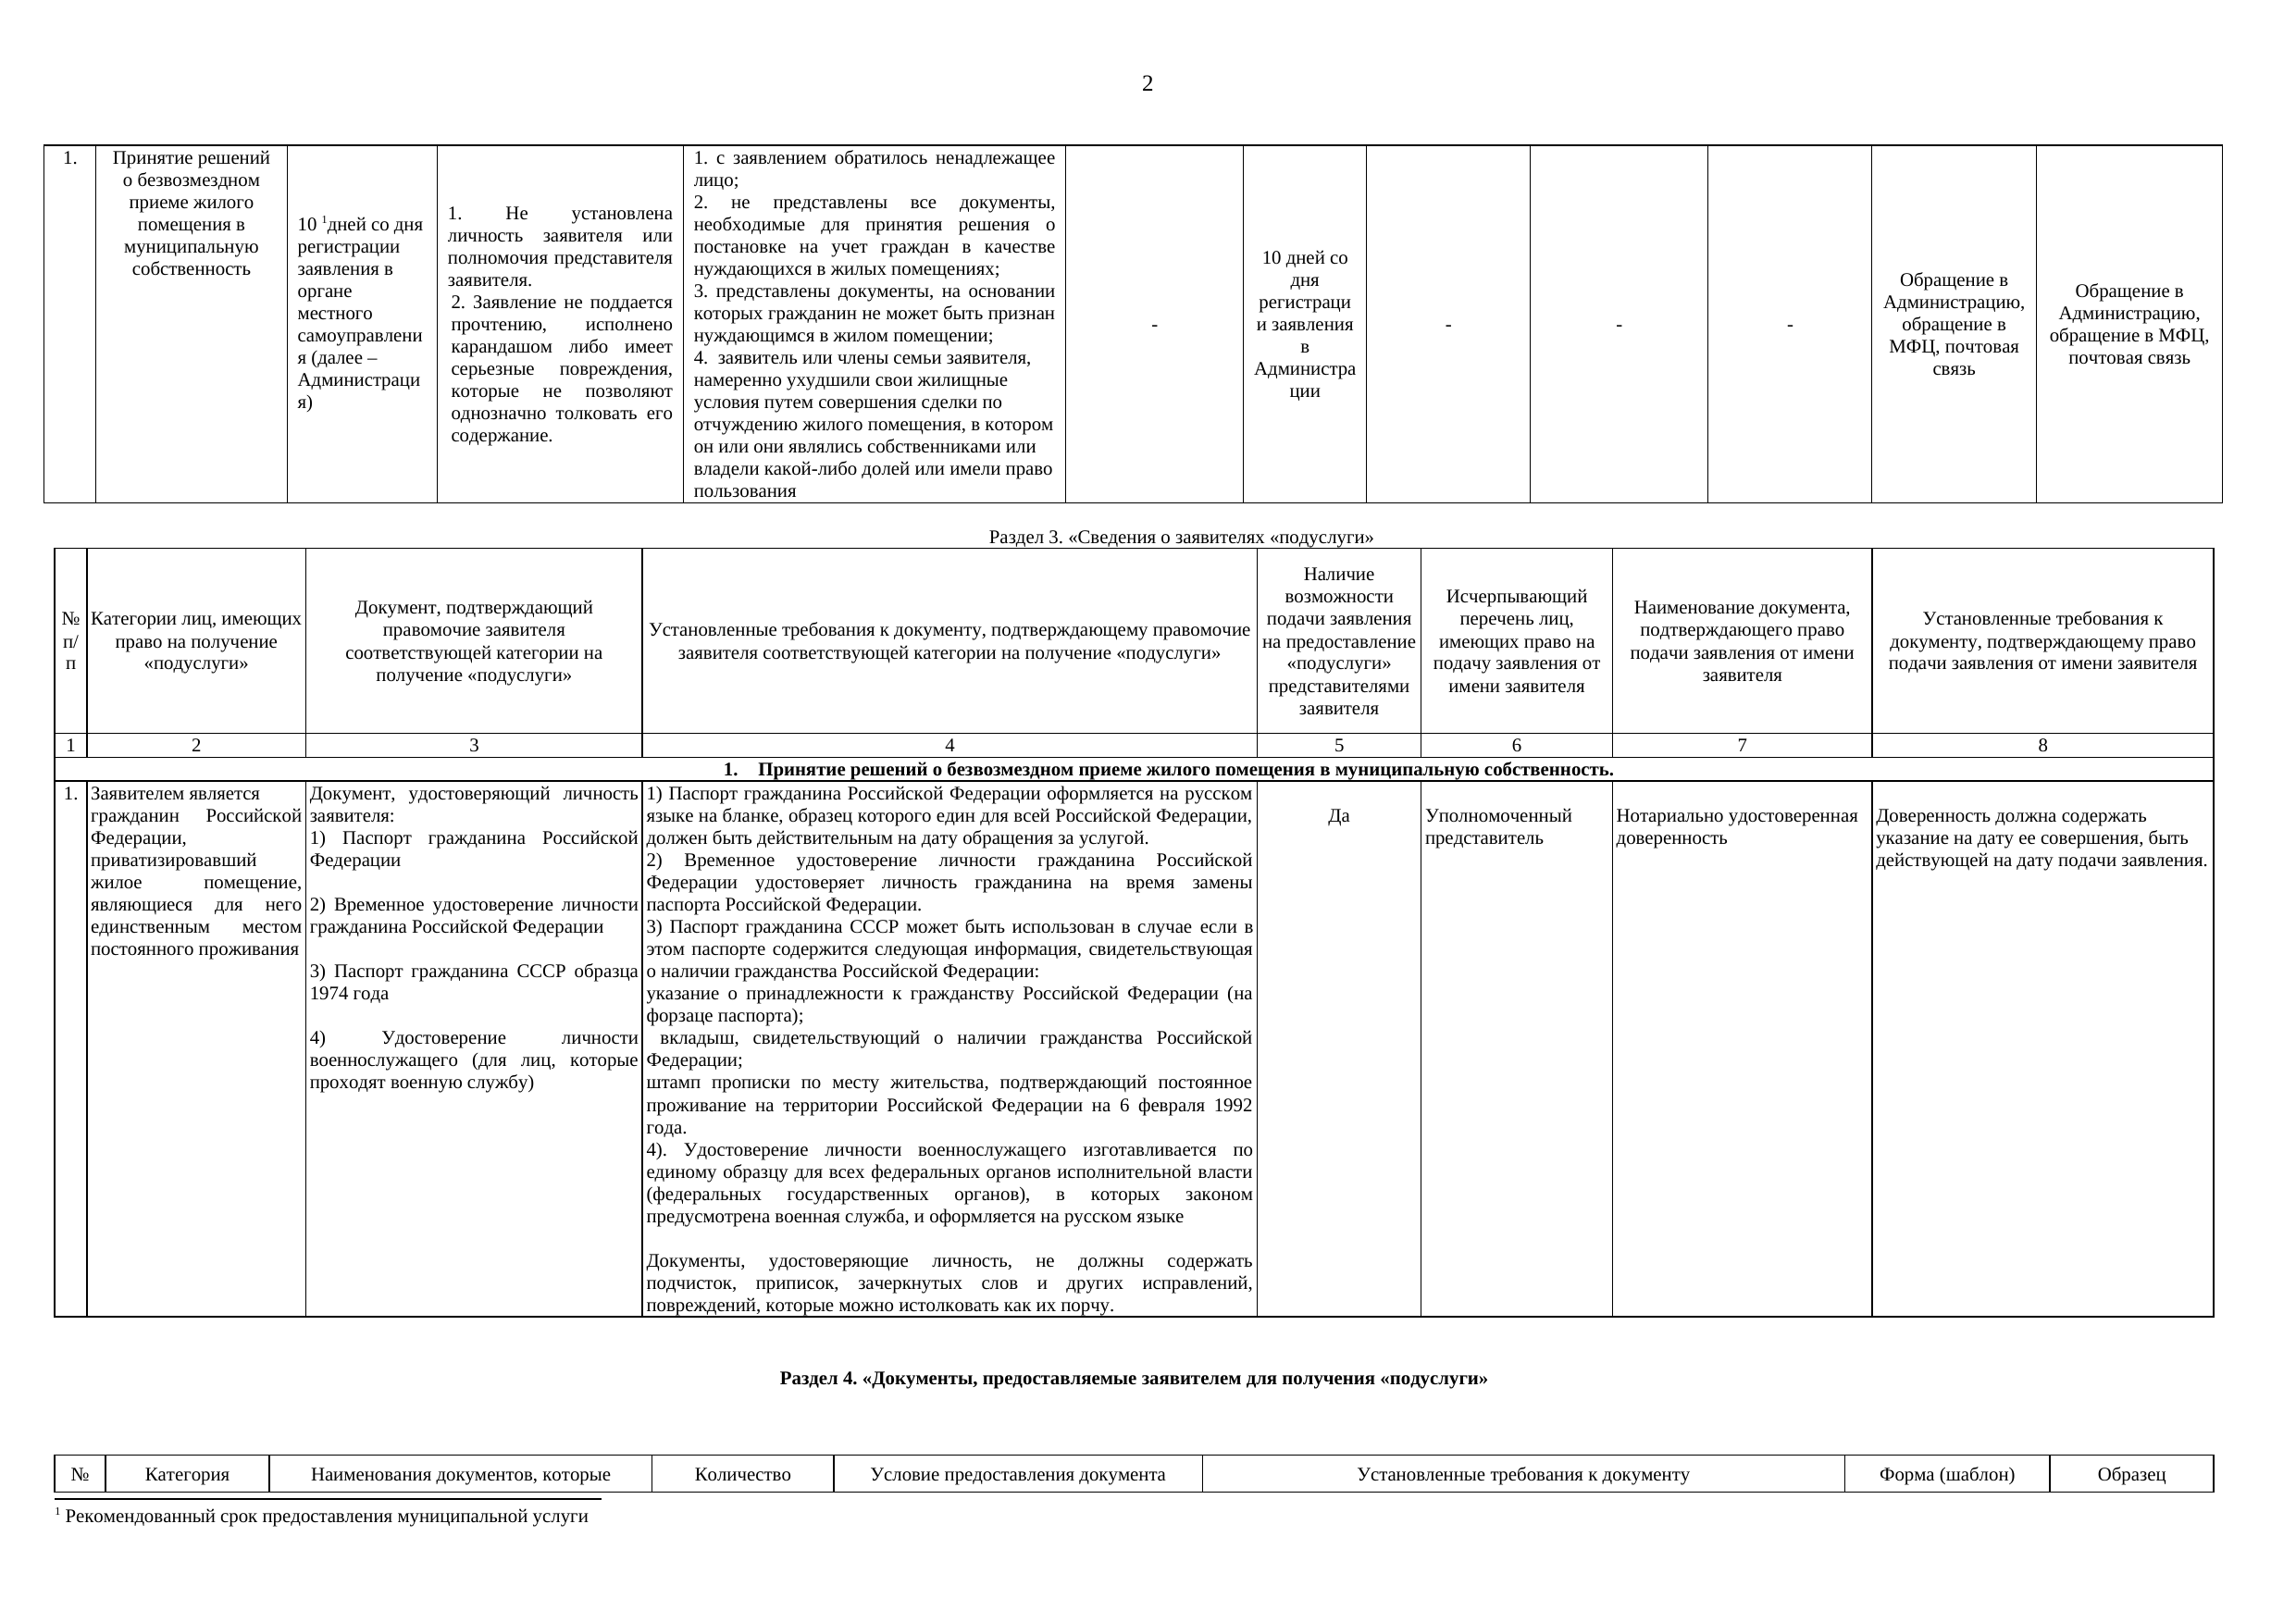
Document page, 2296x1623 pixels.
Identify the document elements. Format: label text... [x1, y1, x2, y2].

table_cell Заявителем является гражданин Российской Федерации, приватизировавший жилое помещение, являющиеся для него единственным местом постоянного проживания [88, 782, 305, 1316]
table_header Наличие возможности подачи заявления на предоставление «подуслуги» представителями заявителя [1258, 549, 1421, 733]
table_cell 2 [88, 734, 305, 756]
table_cell 3 [306, 734, 641, 756]
table_cell Документ, удостоверяющий личность заявителя: 1) Паспорт гражданина Российской Федерации 2) Временное удостоверение личности гражданина Российской Федерации 3) Паспорт гражданина СССР образца 1974 года 4) Удостоверение личности военнослужащего (для лиц, которые проходят военную службу) [306, 782, 641, 1316]
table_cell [1203, 1456, 1844, 1492]
table_cell Уполномоченный представитель [1421, 782, 1612, 1316]
table_cell 1) Паспорт гражданина Российской Федерации оформляется на русском языке на бланке, образец которого един для всей Российской Федерации, должен быть действительным на дату обращения за услугой. 2) Временное удостоверение личности гражданина Российской Федерации удостоверяет личность гражданина на время замены паспорта Российской Федерации. 3) Паспорт гражданина СССР может быть использован в случае если в этом паспорте содержится следующая информация, свидетельствующая о наличии гражданства Российской Федерации: указание о принадлежности к гражданству Российской Федерации (на форзаце паспорта); вкладыш, свидетельствующий о наличии гражданства Российской Федерации; штамп прописки по месту жительства, подтверждающий постоянное проживание на территории Российской Федерации на 6 февраля 1992 года. 4). Удостоверение личности военнослужащего изготавливается по единому образцу для всех федеральных органов исполнительной власти (федеральных государственных органов), в которых законом предусмотрена военная служба, и оформляется на русском языке Документы, удостоверяющие личность, не должны содержать подчисток, приписок, зачеркнутых слов и других исправлений, повреждений, которые можно истолковать как их порчу. [643, 782, 1257, 1316]
table_cell Принятие решений о безвозмездном приеме жилого помещения в муниципальную собственность. [56, 758, 2213, 780]
table_cell Раздел 4. «Документы, предоставляемые заявителем для получения «подуслуги» [55, 1318, 2214, 1455]
table_header № п/п [56, 549, 86, 733]
table_header Установленные требования к документу, подтверждающему право подачи заявления от имени заявителя [1873, 549, 2213, 733]
table_cell Обращение в Администрацию, обращение в МФЦ, почтовая связь [2037, 146, 2222, 502]
table_cell 1. [56, 782, 86, 1316]
table_cell 10 дней со дня регистрации заявления в Администрации [1244, 146, 1366, 502]
table_cell Обращение в Администрацию, обращение в МФЦ, почтовая связь [1872, 146, 2036, 502]
table_cell - [1066, 146, 1243, 502]
table_cell 6 [1421, 734, 1612, 756]
table_cell 8 [1873, 734, 2213, 756]
table_header Установленные требования к документу, подтверждающему правомочие заявителя соответствующей категории на получение «подуслуги» [643, 549, 1257, 733]
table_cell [1845, 1456, 2049, 1492]
table_cell 1 [56, 734, 86, 756]
table_cell 7 [1613, 734, 1871, 756]
table_header Исчерпывающий перечень лиц, имеющих право на подачу заявления от имени заявителя [1421, 549, 1612, 733]
table_header Наименование документа, подтверждающего право подачи заявления от имени заявителя [1613, 549, 1871, 733]
table_cell 1. Не установлена личность заявителя или полномочия представителя заявителя. 2. Заявление не поддается прочтению, исполнено карандашом либо имеет серьезные повреждения, которые не позволяют однозначно толковать его содержание. [438, 146, 683, 502]
table_cell 1. [44, 146, 95, 502]
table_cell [835, 1456, 1202, 1492]
table_cell Доверенность должна содержать указание на дату ее совершения, быть действующей на дату подачи заявления. [1873, 782, 2213, 1316]
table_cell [652, 1456, 833, 1492]
table_cell № п/п [56, 1456, 105, 1492]
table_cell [2051, 1456, 2213, 1492]
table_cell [270, 1456, 652, 1492]
text Раздел 3. «Сведения о заявителях «подуслуги» [55, 526, 2240, 548]
table_cell Да [1258, 782, 1421, 1316]
table_header Категории лиц, имеющих право на получение «подуслуги» [88, 549, 305, 733]
table_header Документ, подтверждающий правомочие заявителя соответствующей категории на получение «подуслуги» [306, 549, 641, 733]
table_cell Принятие решений о безвозмездном приеме жилого помещения в муниципальную собственность [96, 146, 287, 502]
table_cell - [1531, 146, 1707, 502]
table_cell 4 [643, 734, 1257, 756]
table_cell - [1708, 146, 1871, 502]
table_cell Категория документа [106, 1456, 268, 1492]
table_cell - [1367, 146, 1530, 502]
table_cell Нотариально удостоверенная доверенность [1613, 782, 1871, 1316]
table_cell 5 [1258, 734, 1421, 756]
table_cell 1. с заявлением обратилось ненадлежащее лицо; 2. не представлены все документы, необходимые для принятия решения о постановке на учет граждан в качестве нуждающихся в жилых помещениях; 3. представлены документы, на основании которых гражданин не может быть признан нуждающимся в жилом помещении; 4. заявитель или члены семьи заявителя, намеренно ухудшили свои жилищные условия путем совершения сделки по отчуждению жилого помещения, в котором он или они являлись собственниками или владели какой-либо долей или имели право пользования [684, 146, 1065, 502]
table_cell 10 дней со дня регистрации заявления в органе местного самоуправления (далее – Администрация) [288, 146, 437, 502]
